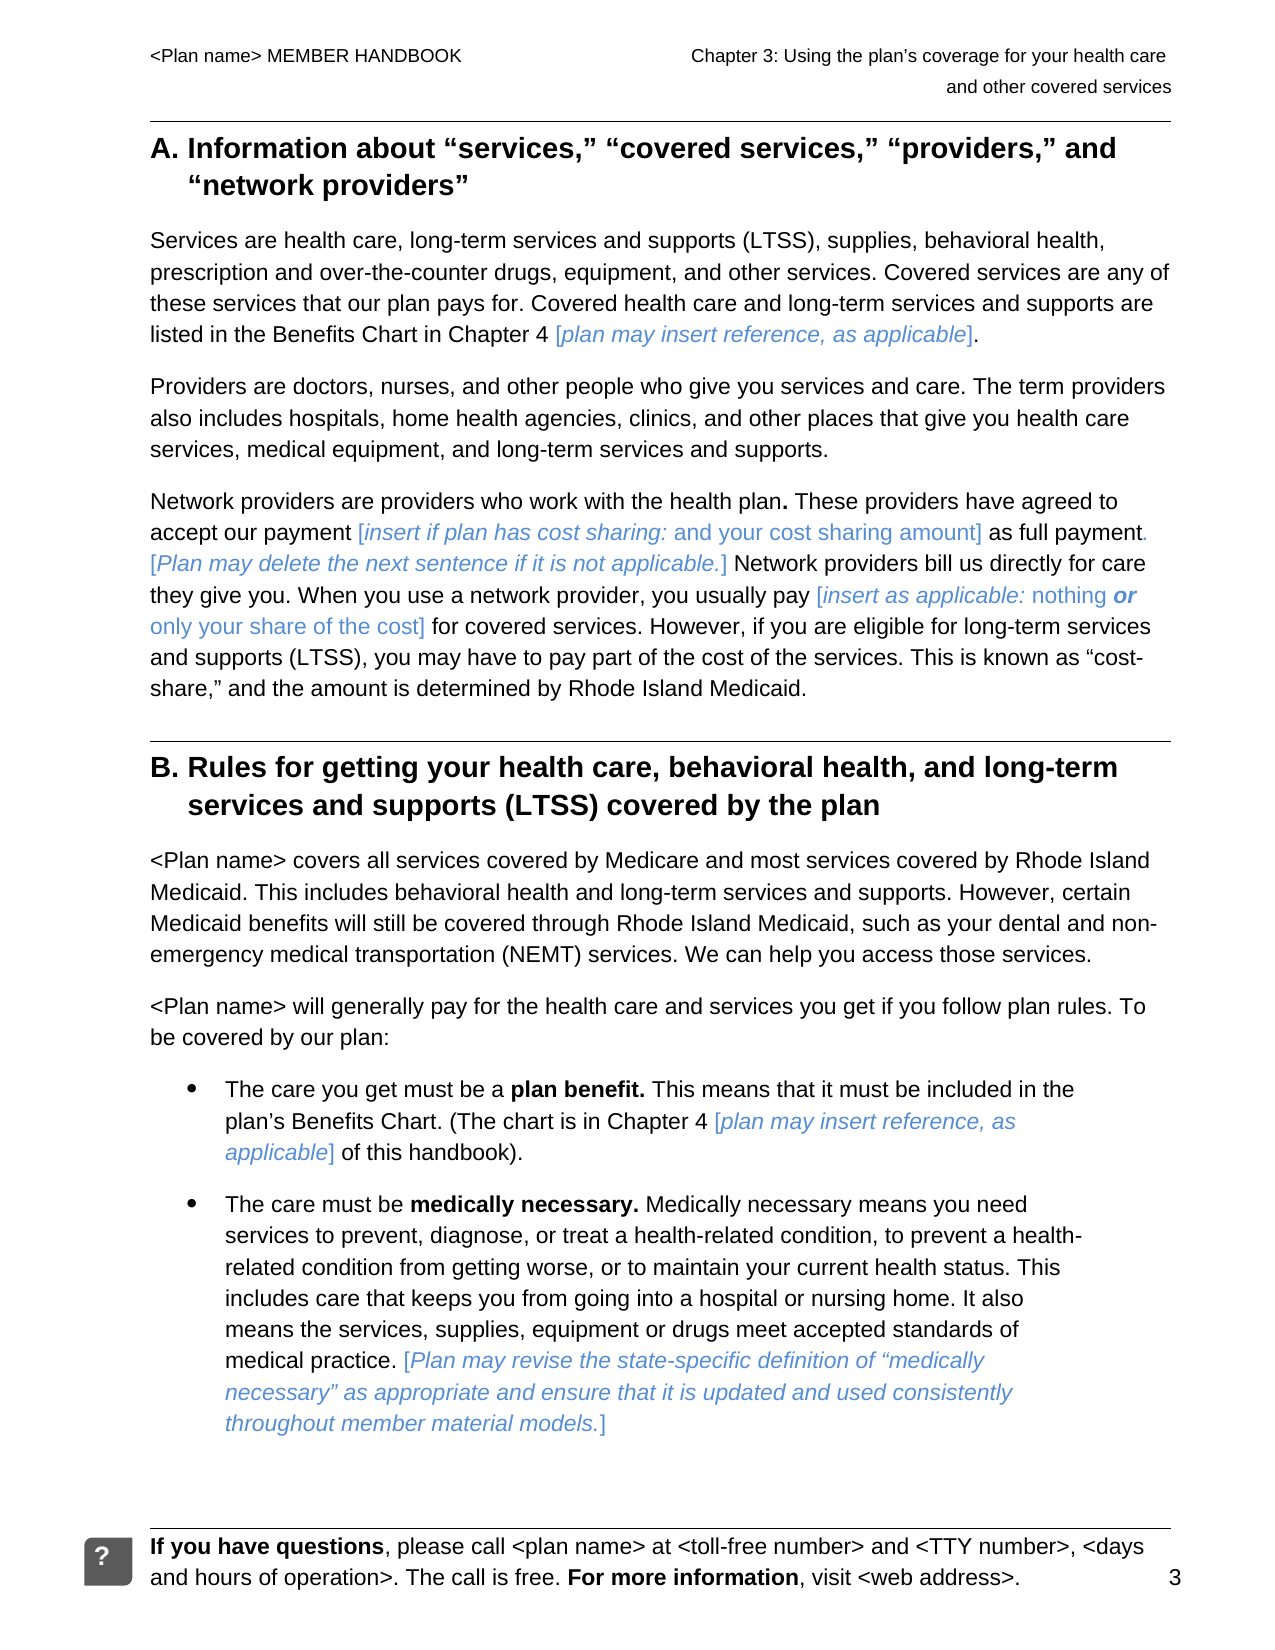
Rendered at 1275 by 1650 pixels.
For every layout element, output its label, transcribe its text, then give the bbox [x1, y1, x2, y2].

text Network providers are providers who work with the health plan. These providers have agreed to accept our payment [insert if plan has cost sharing: and your cost sharing amount] as full payment. [Plan may delete the next sentence if it is not applicable.] Network providers bill us directly for care they give you. When you use a network provider, you usually pay [insert as applicable: nothing or only your share of the cost] for covered services. However, if you are eligible for long-term services and supports (LTSS), you may have to pay part of the cost of the services. This is known as “cost-share,” and the amount is determined by Rhode Island Medicaid. [150, 484, 1171, 703]
text Services are health care, long-term services and supports (LTSS), supplies, behavioral health, prescription and over-the-counter drugs, equipment, and other services. Covered services are any of these services that our plan pays for. Covered health care and long-term services and supports are listed in the Benefits Chart in Chapter 4 [plan may insert reference, as applicable]. [150, 224, 1171, 349]
subtitle Rules for getting your health care, behavioral health, and long-term services and supports (LTSS) covered by the plan [150, 742, 1171, 823]
text Providers are doctors, nurses, and other people who give you services and care. The term providers also includes hospitals, home health agencies, clinics, and other places that give you health care services, medical equipment, and long-term services and supports. [150, 370, 1171, 463]
subtitle Information about “services,” “covered services,” “providers,” and “network providers” [150, 122, 1171, 203]
list The care you get must be a plan benefit. This means that it must be included in the plan’s Benefits Chart. (The chart is in Chapter 4 [plan may insert reference, as applicable] of this handbook). [187, 1073, 1096, 1167]
text <Plan name> will generally pay for the health care and services you get if you follow plan rules. To be covered by our plan: [150, 989, 1171, 1052]
list The care must be medically necessary. Medically necessary means you need services to prevent, diagnose, or treat a health-related condition, to prevent a health-related condition from getting worse, or to maintain your current health status. This includes care that keeps you from going into a hospital or nursing home. It also means the services, supplies, equipment or drugs meet accepted standards of medical practice. [Plan may revise the state-specific definition of “medically necessary” as appropriate and ensure that it is updated and used consistently throughout member material models.] [187, 1187, 1096, 1437]
text <Plan name> covers all services covered by Medicare and most services covered by Rhode Island Medicaid. This includes behavioral health and long-term services and supports. However, certain Medicaid benefits will still be covered through Rhode Island Medicaid, such as your dental and non-emergency medical transportation (NEMT) services. We can help you access those services. [150, 844, 1171, 969]
